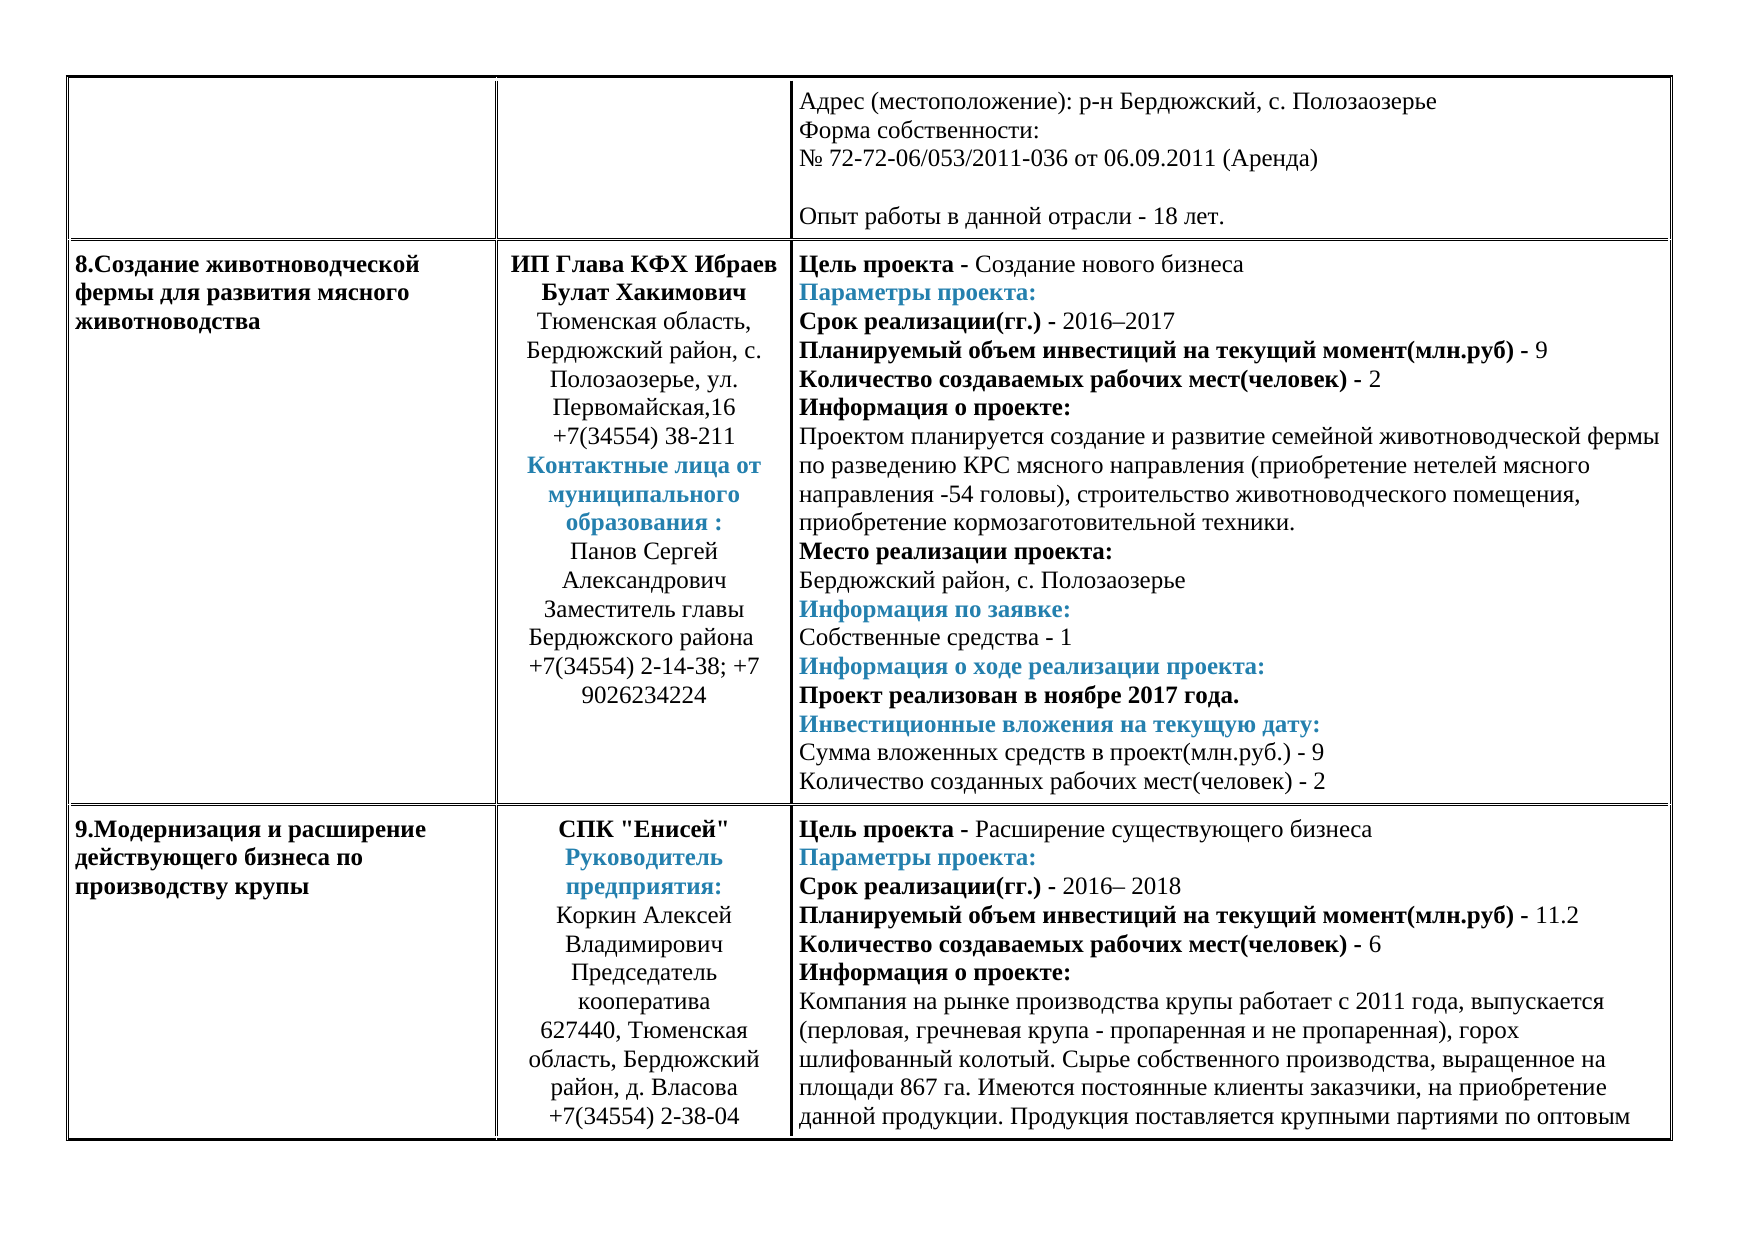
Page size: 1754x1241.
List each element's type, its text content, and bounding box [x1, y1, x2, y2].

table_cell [497, 806, 791, 1138]
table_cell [497, 78, 791, 238]
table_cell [67, 803, 497, 1138]
table_cell 8.Создание животноводческой фермы для развития мясного животноводства [67, 238, 497, 803]
table_cell Цель проекта - Создание нового бизнеса Параметры проекта: Срок реализации(гг.) - 2016‒2017 Планируемый объем инвестиций на текущий момент(млн.руб) - 9 Количество создаваемых рабочих мест(человек) - 2 Информация о проекте: Проектом планируется создание и развитие семейной животноводческой фермы по разведению КРС мясного направления (приобретение нетелей мясного направления -54 головы), строительство животноводческого помещения, приобретение кормозаготовительной техники. Место реализации проекта: Бердюжский район, с. Полозаозерье Информация по заявке: Собственные средства - 1 Информация о ходе реализации проекта: Проект реализован в ноябре 2017 года. Инвестиционные вложения на текущую дату: Сумма вложенных средств в проект(млн.руб.) - 9 Количество созданных рабочих мест(человек) - 2 [791, 238, 1671, 803]
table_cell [69, 78, 497, 238]
table_cell ИП Глава КФХ Ибраев Булат Хакимович Тюменская область, Бердюжский район, с. Полозаозерье, ул. Первомайская,16 +7(34554) 38-211 Контактные лица от муниципального образования : Панов Сергей Александрович Заместитель главы Бердюжского района +7(34554) 2-14-38; +7 9026234224 [498, 241, 790, 803]
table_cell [791, 78, 1670, 238]
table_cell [791, 803, 1671, 1138]
